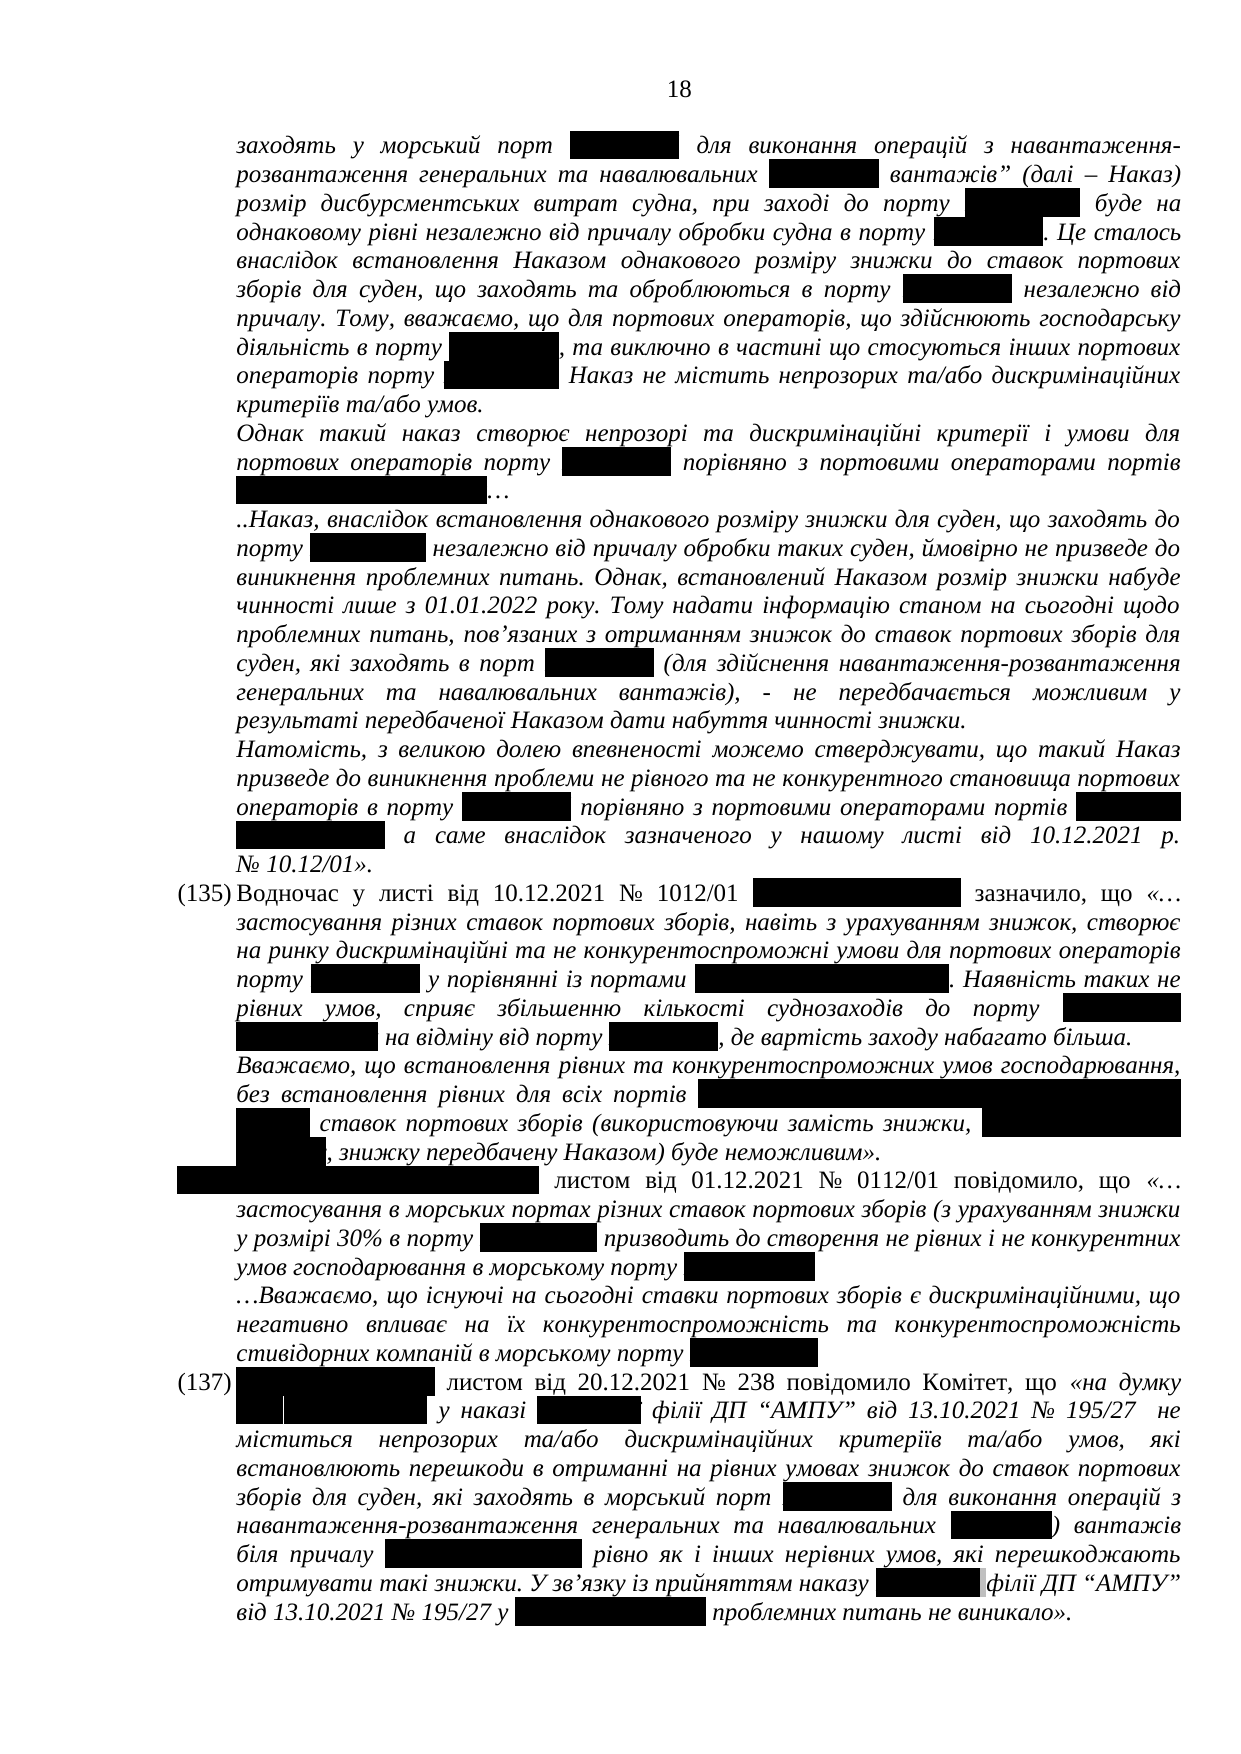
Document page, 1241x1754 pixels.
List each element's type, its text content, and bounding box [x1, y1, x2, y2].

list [177, 131, 1181, 418]
text Вважаємо, що встановлення рівних та конкурентоспроможних умов господарювання, без встановлення рівних для всіх портів великої Одеси (Південний, Чорноморськ та Одеса) ставок портових зборів (використовуючи замість знижки, передбаченої п.1.9 Порядку, знижку передбачену Наказом) буде неможливим». [236, 1051, 1181, 1166]
text …Вважаємо, що існуючі на сьогодні ставки портових зборів є дискримінаційними, що негативно впливає на їх конкурентоспроможність та конкурентоспроможність стивідорних компаній в морському порту Південний». [236, 1281, 1181, 1367]
list ТОВ «БОРІВАЖ» листом від 20.12.2021 № 238 повідомило Комітет, що «на думку ТОВ “БОРІВАЖ” у наказі Південної філії ДП “АМПУ” від 13.10.2021 № 195/27 не міститься непрозорих та/або дискримінаційних критеріїв та/або умов, які встановлюють перешкоди в отриманні на рівних умовах знижок до ставок портових зборів для суден, які заходять в морський порт Південний для виконання операцій з навантаження-розвантаження генеральних та навалювальних (зернових) вантажів біля причалу ТОВ “БОРІВАЖ”, рівно як і інших нерівних умов, які перешкоджають отримувати такі знижки. У зв’язку із прийняттям наказу Південної філії ДП “АМПУ” від 13.10.2021 № 195/27 у ТОВ “БОРІВАЖ” проблемних питань не виникало». [177, 1367, 1181, 1626]
list Водночас у листі від 10.12.2021 № 1012/01 ТОВ «ТІС-ЗЕРНО» зазначило, що «…застосування різних ставок портових зборів, навіть з урахуванням знижок, створює на ринку дискримінаційні та не конкурентоспроможні умови для портових операторів порту Південний у порівнянні із портами Одеса та Чорноморськ. Наявність таких не рівних умов, сприяє збільшенню кількості суднозаходів до порту Одеса та Чорноморськ на відміну від порту Південний, де вартість заходу набагато більша. [177, 878, 1181, 1051]
text Однак такий наказ створює непрозорі та дискримінаційні критерії і умови для портових операторів порту Південний порівняно з портовими операторами портів Одеса та Чорноморськ… [236, 418, 1181, 504]
text ..Наказ, внаслідок встановлення однакового розміру знижки для суден, що заходять до порту Південний, незалежно від причалу обробки таких суден, ймовірно не призведе до виникнення проблемних питань. Однак, встановлений Наказом розмір знижки набуде чинності лише з 01.01.2022 року. Тому надати інформацію станом на сьогодні щодо проблемних питань, пов’язаних з отриманням знижок до ставок портових зборів для суден, які заходять в порт Південний (для здійснення навантаження-розвантаження генеральних та навалювальних вантажів), - не передбачається можливим у результаті передбаченої Наказом дати набуття чинності знижки. [236, 504, 1181, 734]
list ТОВ «ТІС-МІНДОБРИВА» листом від 01.12.2021 № 0112/01 повідомило, що «…застосування в морських портах різних ставок портових зборів (з урахуванням знижки у розмірі 30% в порту Південний) призводить до створення не рівних і не конкурентних умов господарювання в морському порту Південний… [177, 1166, 1181, 1281]
text Натомість, з великою долею впевненості можемо стверджувати, що такий Наказ призведе до виникнення проблеми не рівного та не конкурентного становища портових операторів в порту Південний порівняно з портовими операторами портів Одеса та Чорноморськ, а саме внаслідок зазначеного у нашому листі від 10.12.2021 р. № 10.12/01». [236, 734, 1181, 878]
